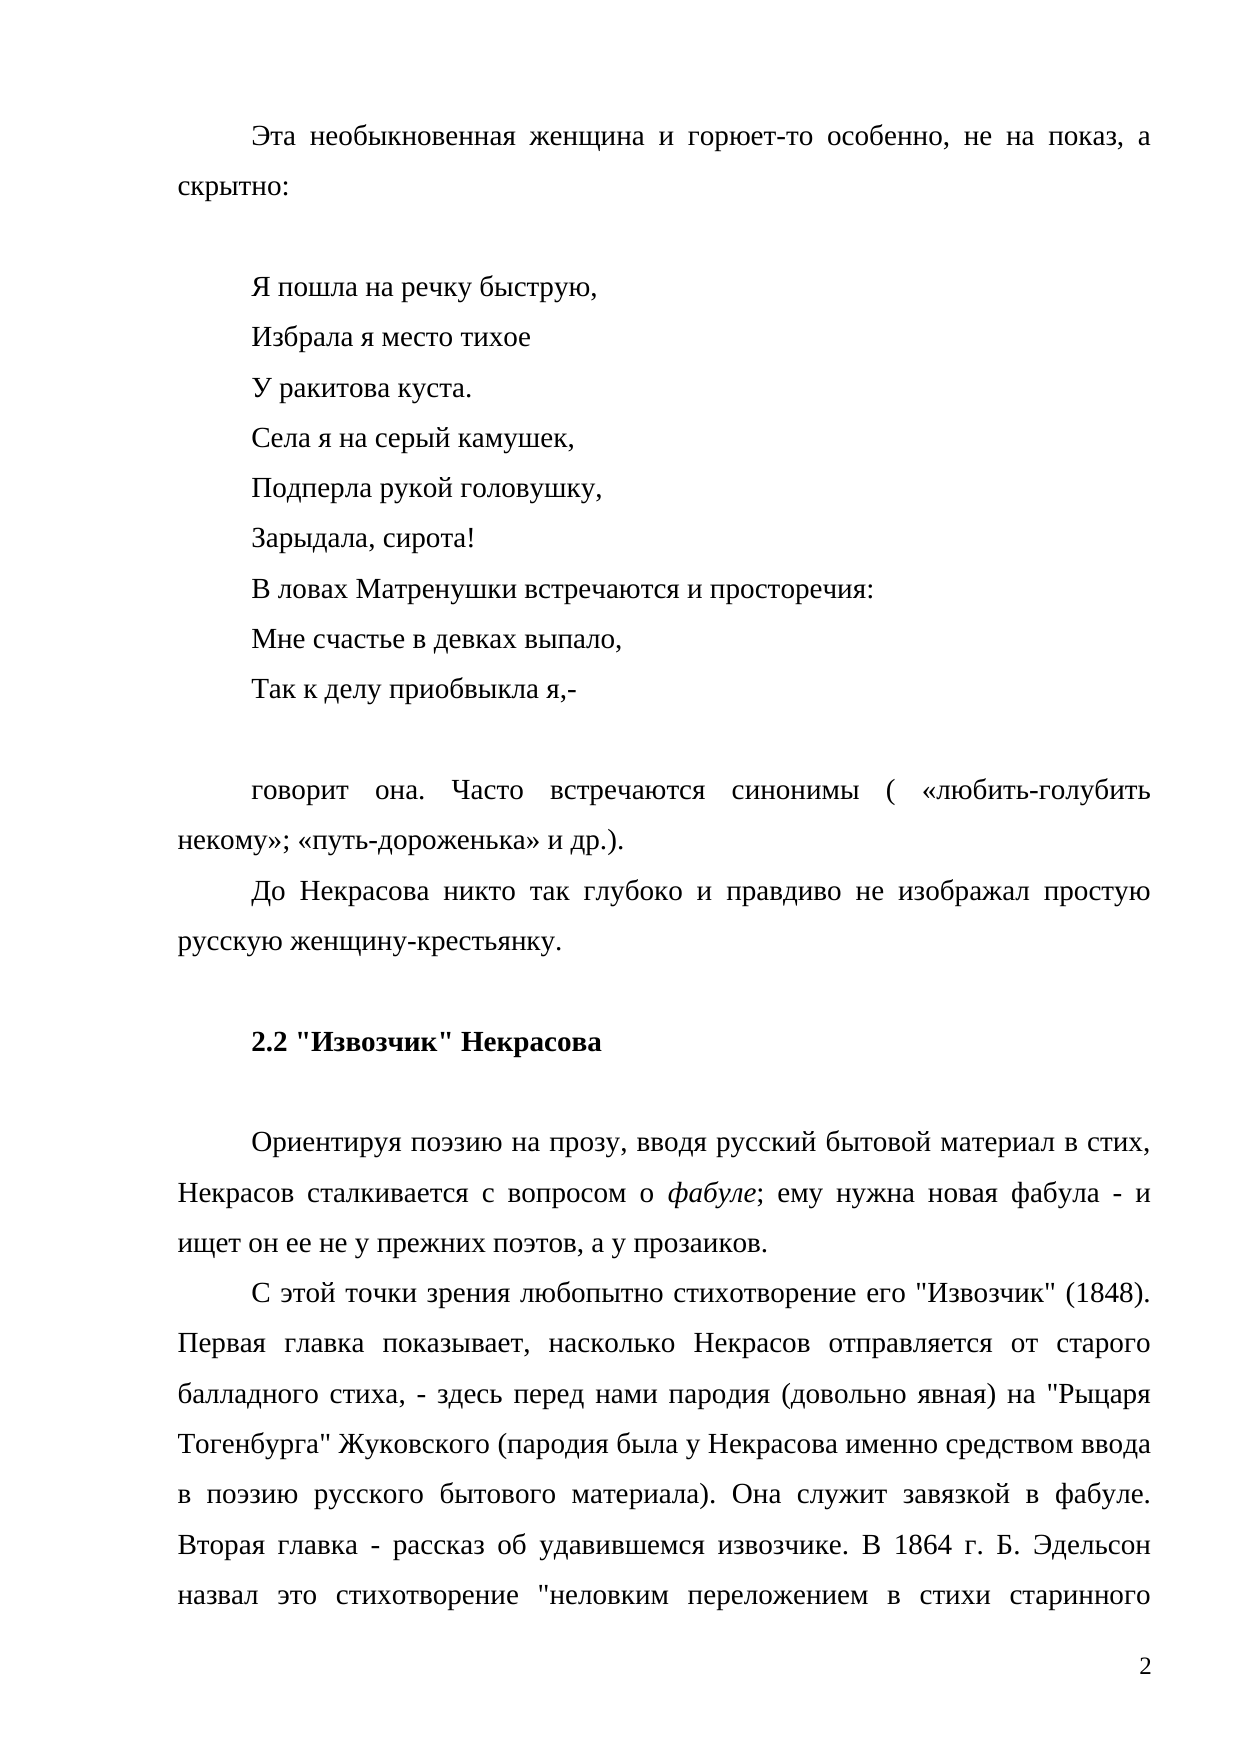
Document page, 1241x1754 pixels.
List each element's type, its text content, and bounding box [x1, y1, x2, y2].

text 2.2 "Извозчик" Некрасова [177, 1024, 1152, 1057]
text До Некрасова никто так глубоко и правдиво не изображал простую русскую женщину-крестьянку. [177, 873, 1152, 957]
text Избрала я место тихое [177, 319, 1152, 353]
text Я пошла на речку быструю, [177, 269, 1152, 303]
text Подперла рукой головушку, [177, 470, 1152, 504]
text В ловах Матренушки встречаются и просторечия: [177, 571, 1152, 604]
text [177, 1275, 1152, 1611]
text У ракитова куста. [177, 370, 1152, 403]
text Эта необыкновенная женщина и горюет-то особенно, не на показ, а скрытно: [177, 118, 1152, 202]
text Мне счастье в девках выпало, [177, 621, 1152, 655]
text Так к делу приобвыкла я,- [177, 672, 1152, 705]
text говорит она. Часто встречаются синонимы ( «любить-голубить некому»; «путь-дороженька» и др.). [177, 772, 1152, 856]
text Ориентируя поэзию на прозу, вводя русский бытовой материал в стих, Некрасов сталкивается с вопросом о фабуле; ему нужна новая фабула - и ищет он ее не у прежних поэтов, а у прозаиков. [177, 1124, 1152, 1258]
text Зарыдала, сирота! [177, 521, 1152, 554]
text Села я на серый камушек, [177, 420, 1152, 453]
